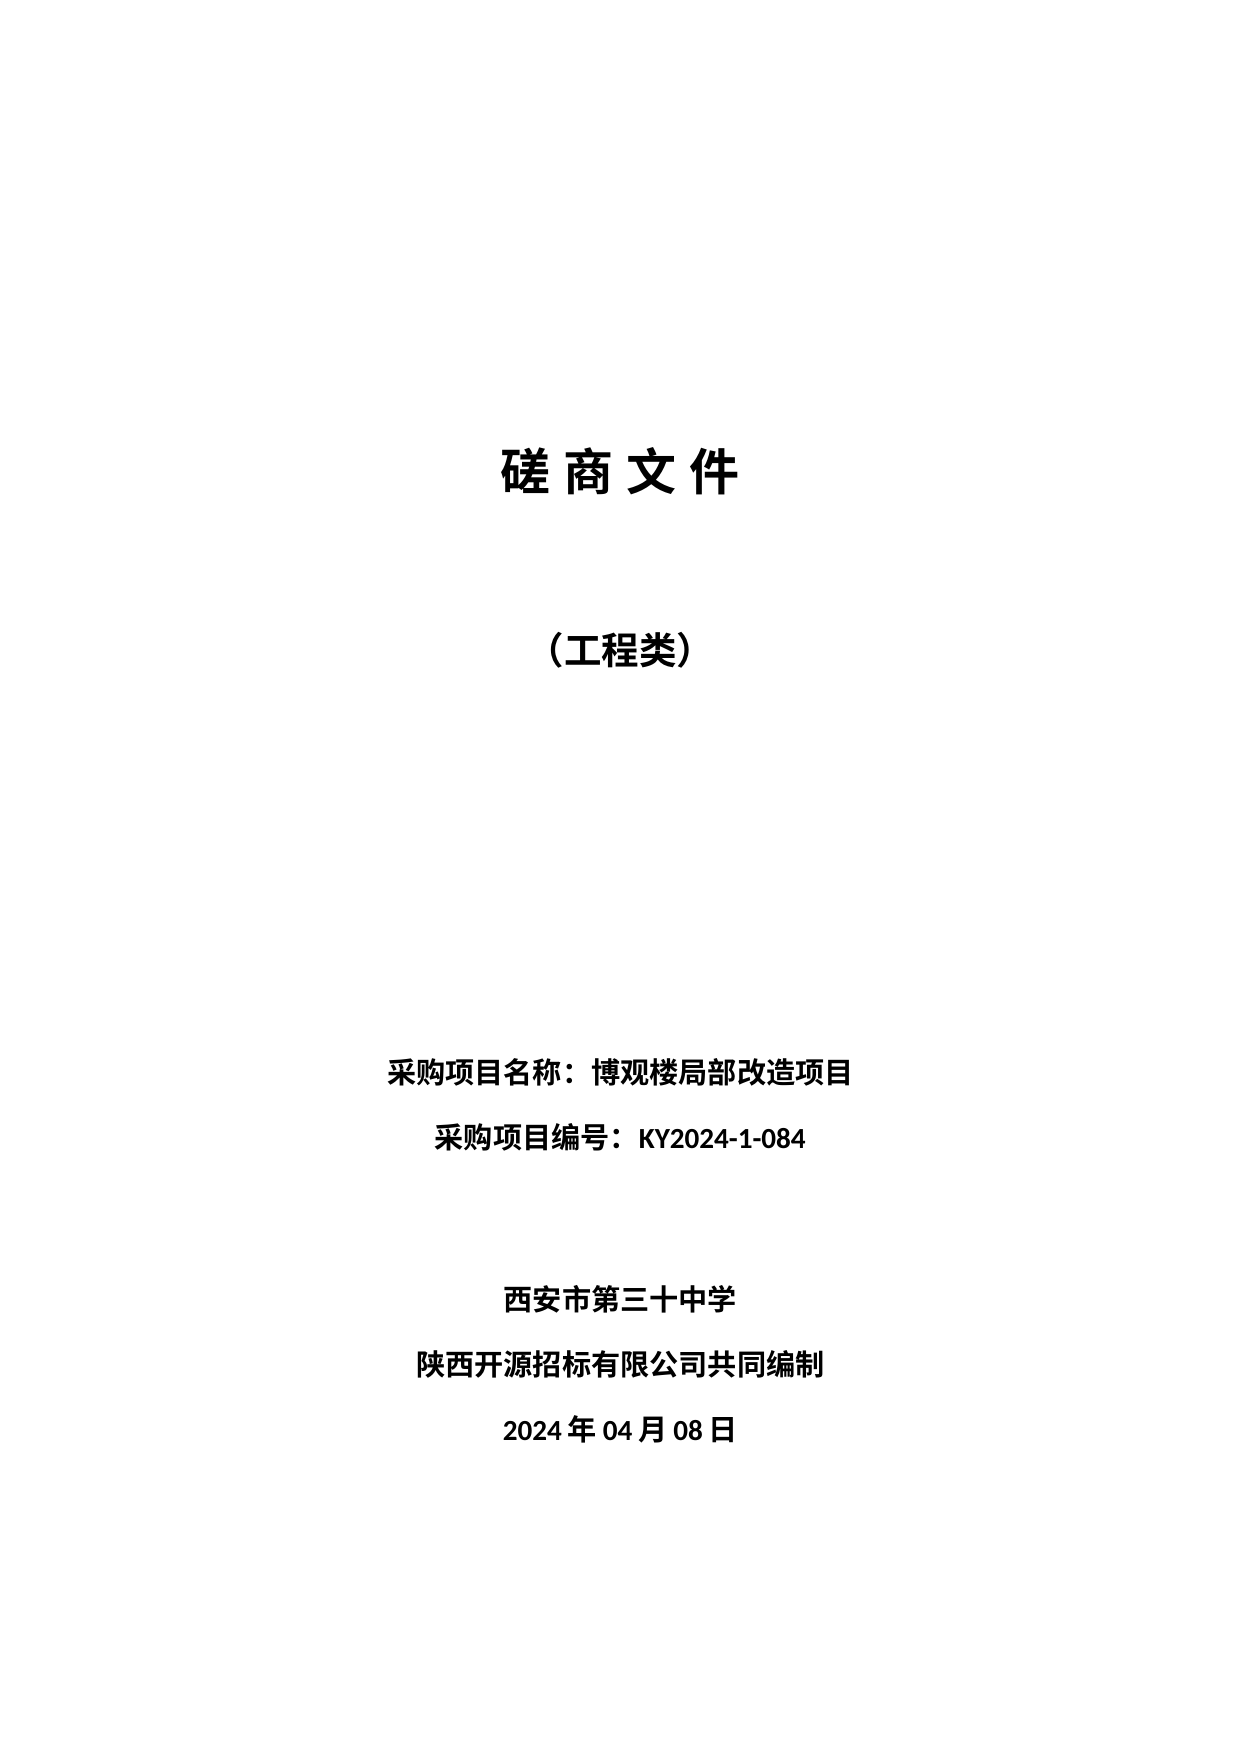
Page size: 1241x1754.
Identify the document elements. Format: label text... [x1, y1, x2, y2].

text 采购项目编号：KY2024-1-084 [187, 1104, 1053, 1267]
text 采购项目名称：博观楼局部改造项目 [187, 1039, 1053, 1104]
text 2024年04月08日 [187, 1397, 1053, 1462]
text 西安市第三十中学 [187, 1267, 1053, 1332]
text 陕西开源招标有限公司共同编制 [187, 1332, 1053, 1397]
text （工程类） [187, 617, 1053, 1039]
text 磋 商 文 件 [187, 422, 1053, 617]
